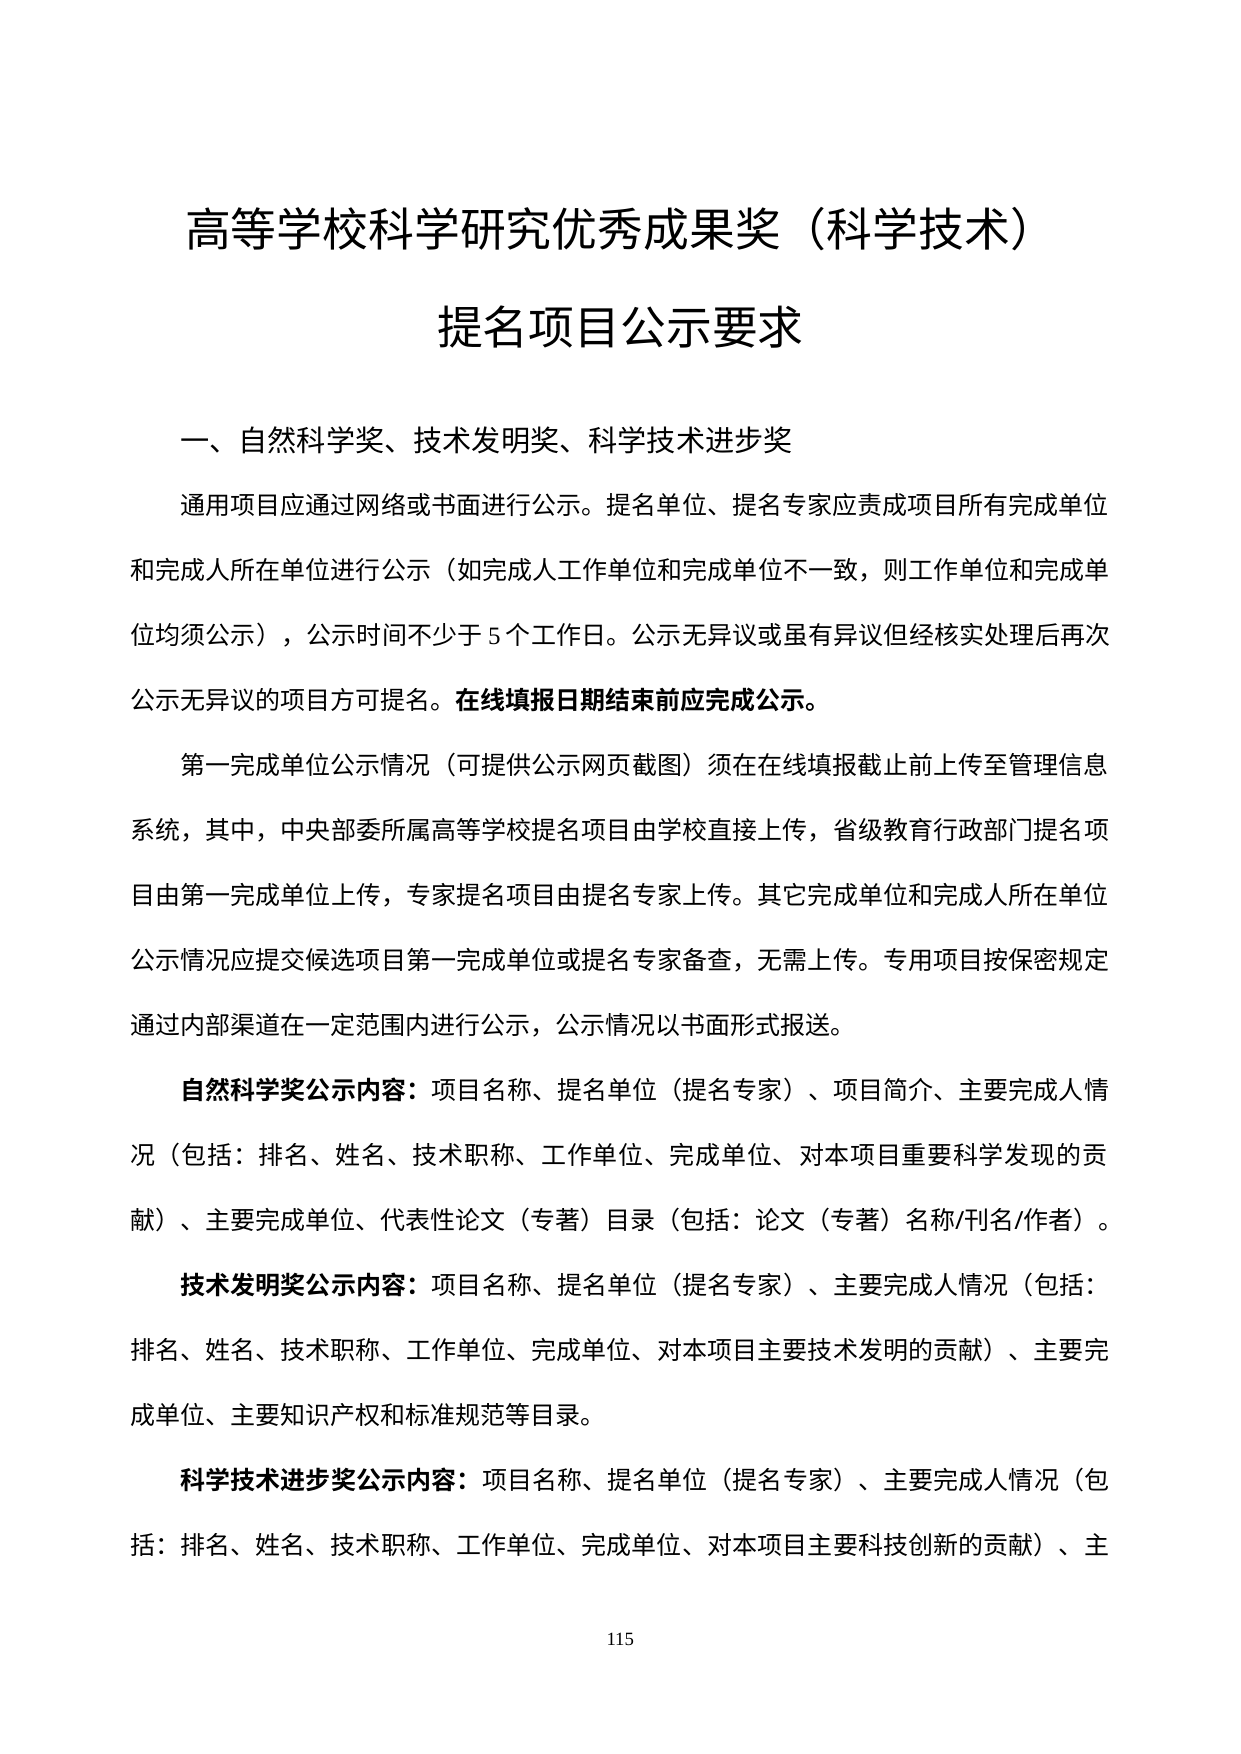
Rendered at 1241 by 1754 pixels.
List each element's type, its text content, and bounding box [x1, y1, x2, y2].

text 通用项目应通过网络或书面进行公示。提名单位、提名专家应责成项目所有完成单位和完成人所在单位进行公示（如完成人工作单位和完成单位不一致，则工作单位和完成单位均须公示），公示时间不少于5个工作日。公示无异议或虽有异议但经核实处理后再次公示无异议的项目方可提名。在线填报日期结束前应完成公示。 [130, 471, 1110, 731]
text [130, 1446, 1110, 1576]
text 自然科学奖公示内容：项目名称、提名单位（提名专家）、项目简介、主要完成人情况（包括：排名、姓名、技术职称、工作单位、完成单位、对本项目重要科学发现的贡献）、主要完成单位、代表性论文（专著）目录（包括：论文（专著）名称/刊名/作者）。 [130, 1056, 1110, 1251]
text 技术发明奖公示内容：项目名称、提名单位（提名专家）、主要完成人情况（包括：排名、姓名、技术职称、工作单位、完成单位、对本项目主要技术发明的贡献）、主要完成单位、主要知识产权和标准规范等目录。 [130, 1251, 1110, 1446]
text 一、自然科学奖、技术发明奖、科学技术进步奖 [130, 406, 1110, 471]
text 第一完成单位公示情况（可提供公示网页截图）须在在线填报截止前上传至管理信息系统，其中，中央部委所属高等学校提名项目由学校直接上传，省级教育行政部门提名项目由第一完成单位上传，专家提名项目由提名专家上传。其它完成单位和完成人所在单位公示情况应提交候选项目第一完成单位或提名专家备查，无需上传。专用项目按保密规定通过内部渠道在一定范围内进行公示，公示情况以书面形式报送。 [130, 731, 1110, 1056]
subtitle 提名项目公示要求 [130, 276, 1110, 373]
text 高等学校科学研究优秀成果奖（科学技术） [130, 178, 1110, 276]
